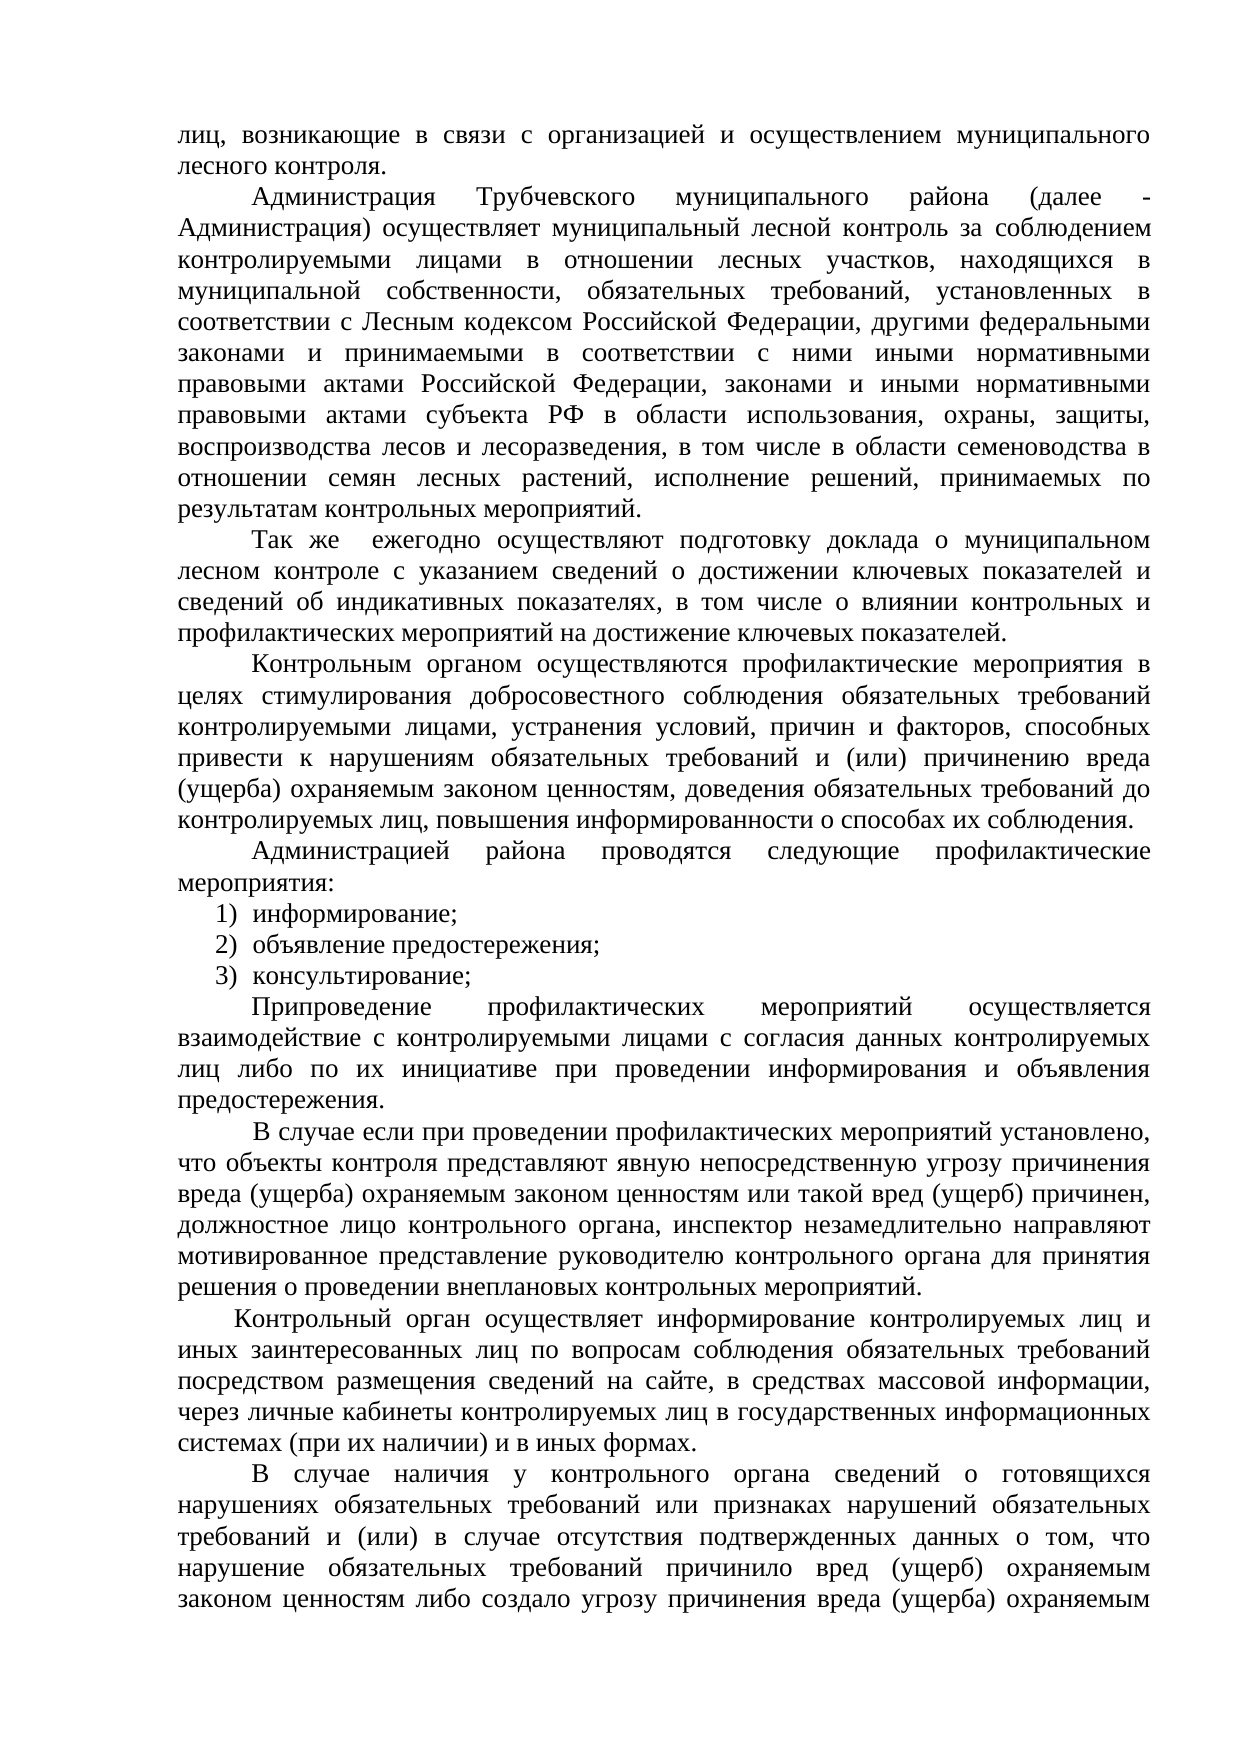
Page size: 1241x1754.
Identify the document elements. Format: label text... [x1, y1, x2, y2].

text Администрация Трубчевского муниципального района (далее - Администрация) осуществляет муниципальный лесной контроль за соблюдением контролируемыми лицами в отношении лесных участков, находящихся в муниципальной собственности, обязательных требований, установленных в соответствии с Лесным кодексом Российской Федерации, другими федеральными законами и принимаемыми в соответствии с ними иными нормативными правовыми актами Российской Федерации, законами и иными нормативными правовыми актами субъекта РФ в области использования, охраны, защиты, воспроизводства лесов и лесоразведения, в том числе в области семеноводства в отношении семян лесных растений, исполнение решений, принимаемых по результатам контрольных мероприятий. [177, 180, 1152, 523]
text В случае если при проведении профилактических мероприятий установлено, что объекты контроля представляют явную непосредственную угрозу причинения вреда (ущерба) охраняемым законом ценностям или такой вред (ущерб) причинен, должностное лицо контрольного органа, инспектор незамедлительно направляют мотивированное представление руководителю контрольного органа для принятия решения о проведении внеплановых контрольных мероприятий. [177, 1115, 1152, 1302]
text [177, 118, 1152, 180]
text Администрацией района проводятся следующие профилактические мероприятия: [177, 834, 1152, 897]
text Так же ежегодно осуществляют подготовку доклада о муниципальном лесном контроле с указанием сведений о достижении ключевых показателей и сведений об индикативных показателях, в том числе о влиянии контрольных и профилактических мероприятий на достижение ключевых показателей. [177, 523, 1152, 648]
list консультирование; [215, 959, 1152, 990]
list информирование; [215, 897, 1152, 928]
text Припроведение профилактических мероприятий осуществляется взаимодействие с контролируемыми лицами с согласия данных контролируемых лиц либо по их инициативе при проведении информирования и объявления предостережения. [177, 990, 1152, 1115]
text Контрольным органом осуществляются профилактические мероприятия в целях стимулирования добросовестного соблюдения обязательных требований контролируемыми лицами, устранения условий, причин и факторов, способных привести к нарушениям обязательных требований и (или) причинению вреда (ущерба) охраняемым законом ценностям, доведения обязательных требований до контролируемых лиц, повышения информированности о способах их соблюдения. [177, 648, 1152, 834]
list объявление предостережения; [215, 928, 1152, 959]
text Контрольный орган осуществляет информирование контролируемых лиц и иных заинтересованных лиц по вопросам соблюдения обязательных требований посредством размещения сведений на сайте, в средствах массовой информации, через личные кабинеты контролируемых лиц в государственных информационных системах (при их наличии) и в иных формах. [177, 1302, 1152, 1457]
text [177, 1457, 1152, 1613]
